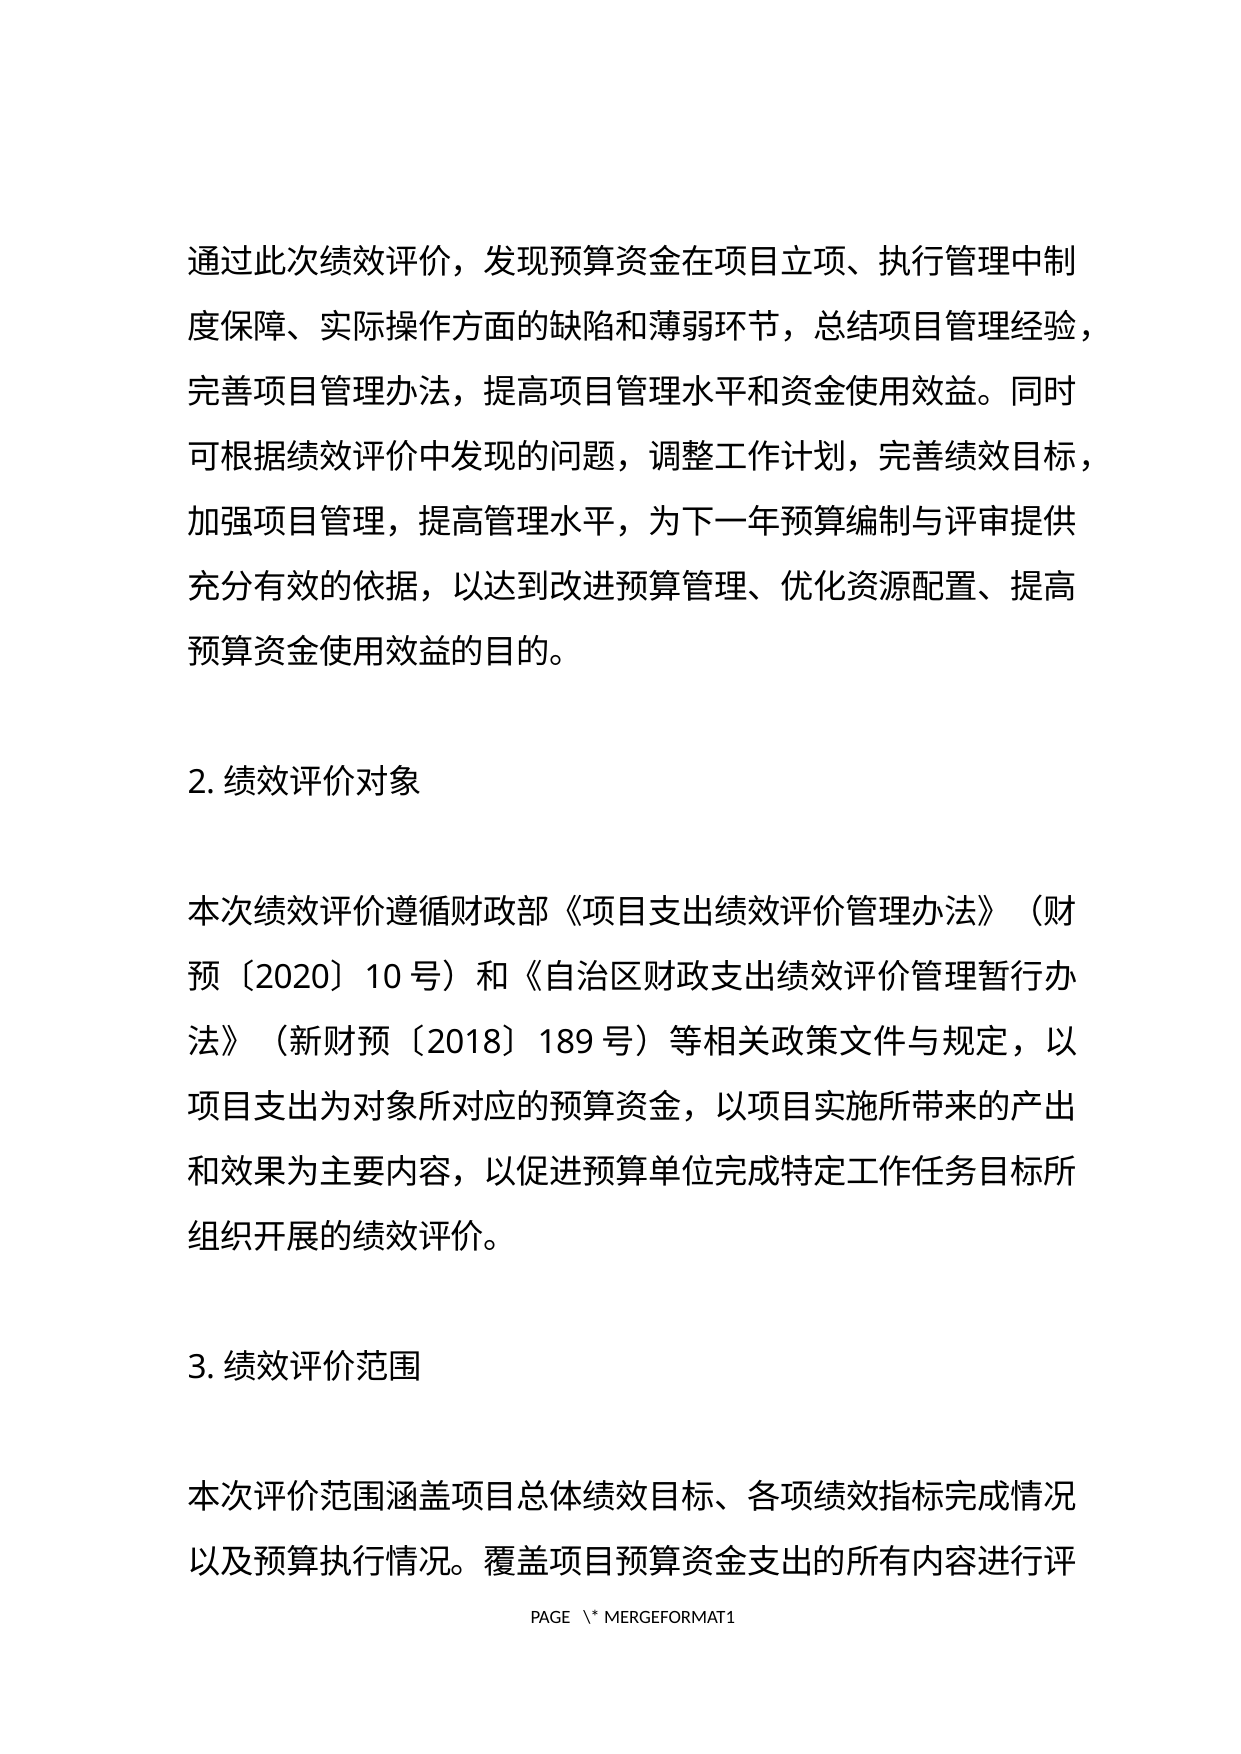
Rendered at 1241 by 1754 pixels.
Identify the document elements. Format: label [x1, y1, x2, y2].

text [187, 162, 1078, 1592]
